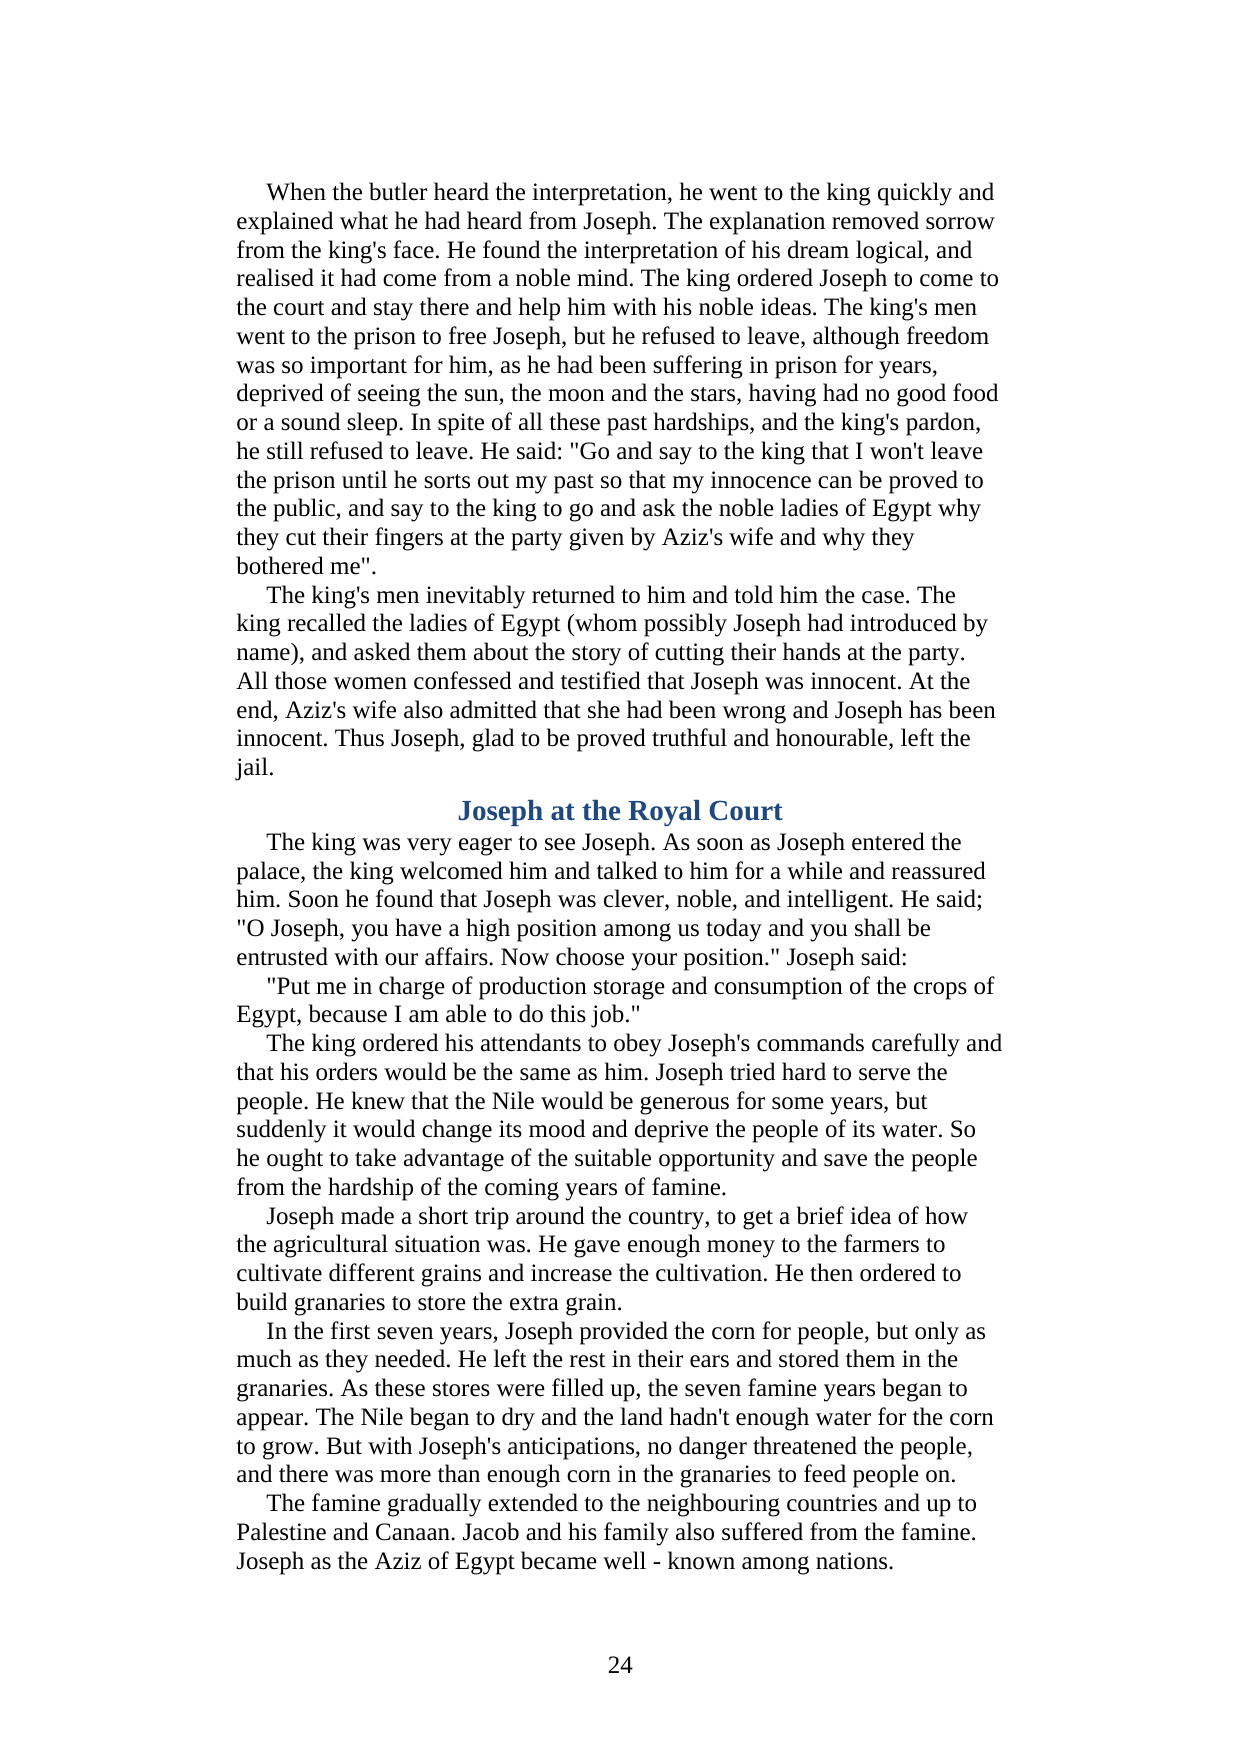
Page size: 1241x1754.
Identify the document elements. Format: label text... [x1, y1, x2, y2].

text The king's men inevitably returned to him and told him the case. The king recalled the ladies of Egypt (whom possibly Joseph had introduced by name), and asked them about the story of cutting their hands at the party. All those women confessed and testified that Joseph was innocent. At the end, Aziz's wife also admitted that she had been wrong and Joseph has been innocent. Thus Joseph, glad to be proved truthful and honourable, left the jail. [236, 580, 1004, 781]
text Joseph made a short trip around the country, to get a brief idea of how the agricultural situation was. He gave enough money to the farmers to cultivate different grains and increase the cultivation. He then ordered to build granaries to store the extra grain. [236, 1201, 1004, 1316]
text In the first seven years, Joseph provided the corn for people, but only as much as they needed. He left the rest in their ears and stored them in the granaries. As these stores were filled up, the seven famine years began to appear. The Nile began to dry and the land hadn't enough water for the corn to grow. But with Joseph's anticipations, no danger threatened the people, and there was more than enough corn in the granaries to feed people on. [236, 1316, 1004, 1488]
text "Put me in charge of production storage and consumption of the crops of Egypt, because I am able to do this job." [236, 971, 1004, 1028]
text The king ordered his attendants to obey Joseph's commands carefully and that his orders would be the same as him. Joseph tried hard to serve the people. He knew that the Nile would be generous for some years, but suddenly it would change its mood and deprive the people of its water. So he ought to take advantage of the suitable opportunity and save the people from the hardship of the coming years of famine. [236, 1028, 1004, 1201]
text When the butler heard the interpretation, he went to the king quickly and explained what he had heard from Joseph. The explanation removed sorrow from the king's face. He found the interpretation of his dream logical, and realised it had come from a noble mind. The king ordered Joseph to come to the court and stay there and help him with his noble ideas. The king's men went to the prison to free Joseph, but he refused to leave, although freedom was so important for him, as he had been suffering in prison for years, deprived of seeing the sun, the moon and the stars, having had no good food or a sound sleep. In spite of all these past hardships, and the king's pardon, he still refused to leave. He said: "Go and say to the king that I won't leave the prison until he sorts out my past so that my innocence can be proved to the public, and say to the king to go and ask the noble ladies of Egypt why they cut their fingers at the party given by Aziz's wife and why they bothered me". [236, 177, 1004, 580]
subtitle Joseph at the Royal Court [236, 793, 1004, 827]
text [236, 1488, 1004, 1574]
text The king was very eager to see Joseph. As soon as Joseph entered the palace, the king welcomed him and talked to him for a while and reassured him. Soon he found that Joseph was clever, noble, and intelligent. He said; "O Joseph, you have a high position among us today and you shall be entrusted with our affairs. Now choose your position." Joseph said: [236, 827, 1004, 971]
